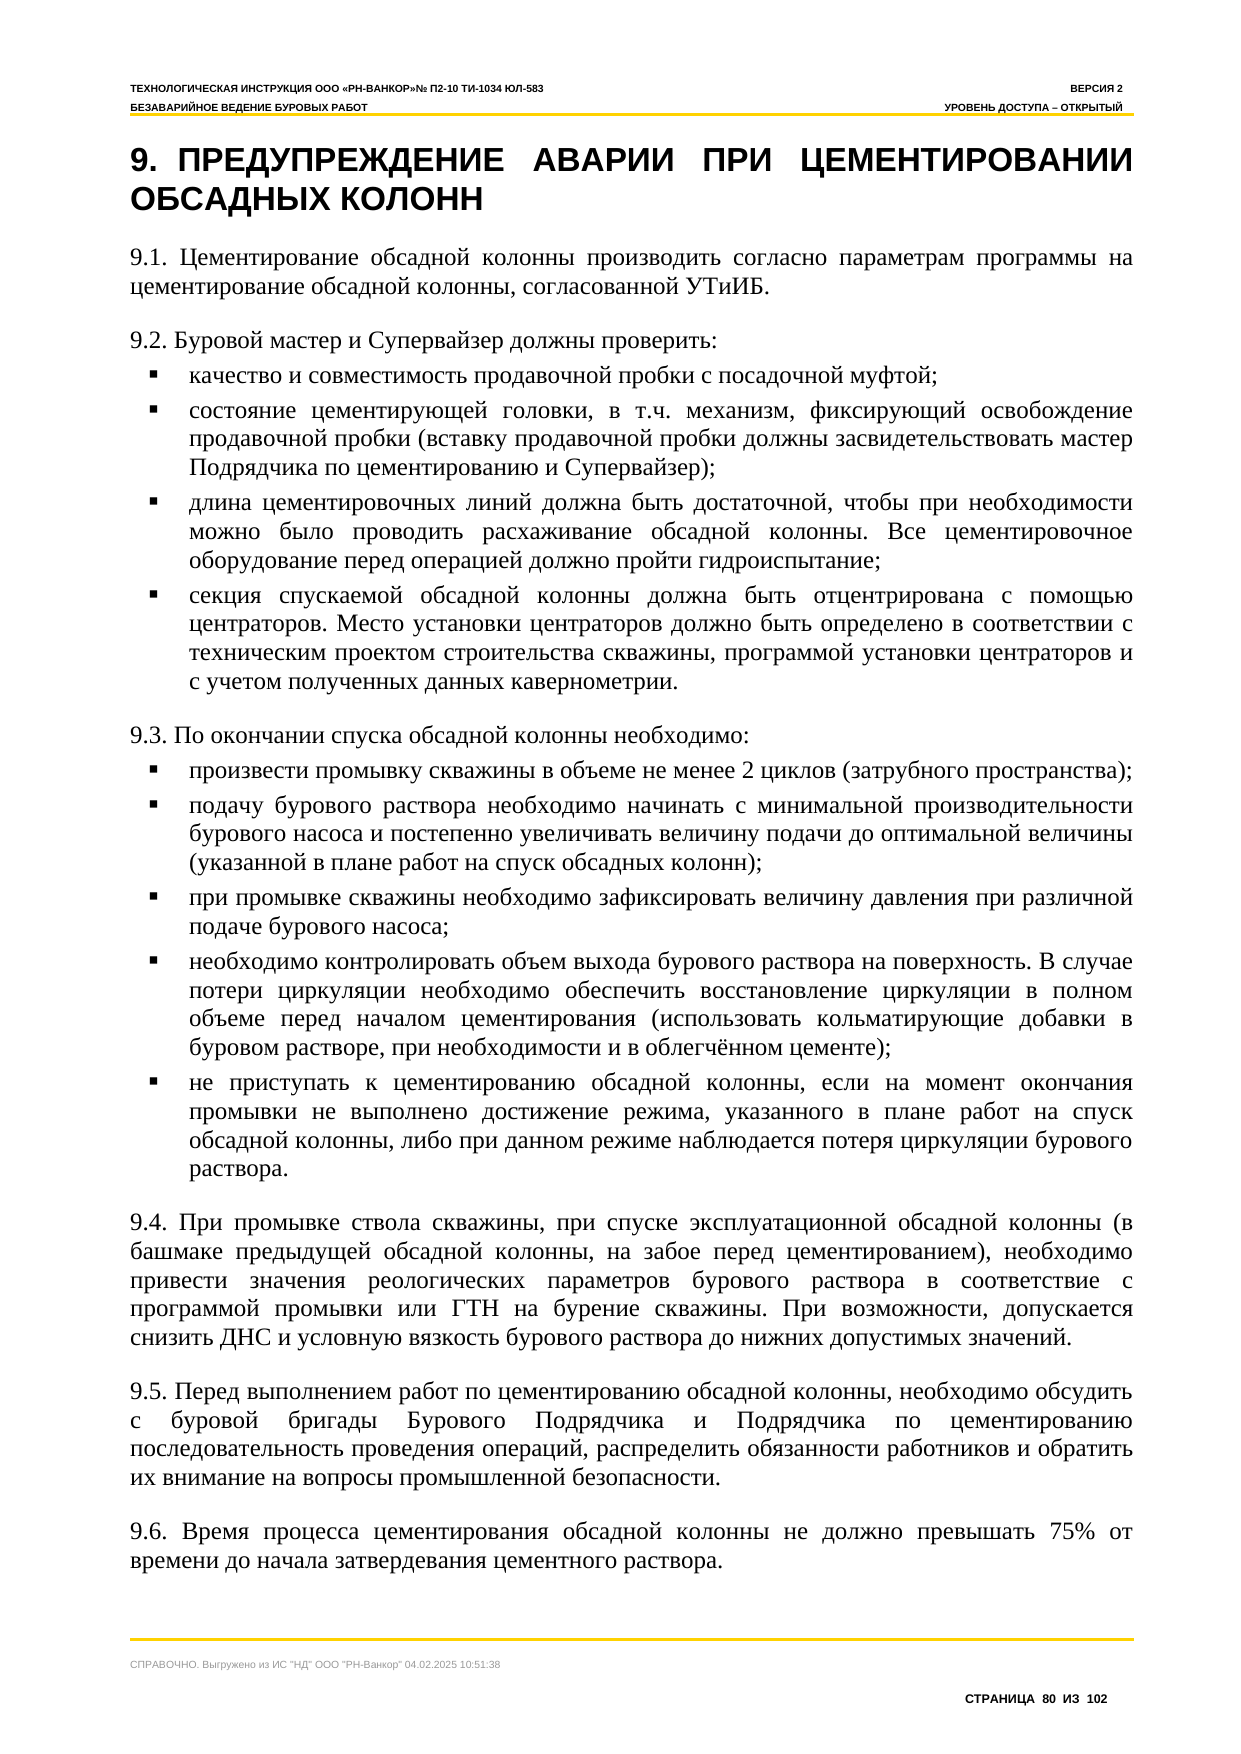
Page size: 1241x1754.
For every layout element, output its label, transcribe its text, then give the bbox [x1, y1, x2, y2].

list состояние цементирующей головки, в т.ч. механизм, фиксирующий освобождение продавочной пробки (вставку продавочной пробки должны засвидетельствовать мастер Подрядчика по цементированию и Супервайзер); [148, 395, 1134, 481]
subtitle 9. ПРЕДУПРЕЖДЕНИЕ АВАРИИ ПРИ ЦЕМЕНТИРОВАНИИ ОБСАДНЫХ КОЛОНН [130, 140, 1134, 217]
list 9.5. Перед выполнением работ по цементированию обсадной колонны, необходимо обсудить с буровой бригады Бурового Подрядчика и Подрядчика по цементированию последовательность проведения операций, распределить обязанности работников и обратить их внимание на вопросы промышленной безопасности. [130, 1376, 1134, 1491]
list необходимо контролировать объем выхода бурового раствора на поверхность. В случае потери циркуляции необходимо обеспечить восстановление циркуляции в полном объеме перед началом цементирования (использовать кольматирующие добавки в буровом растворе, при необходимости и в облегчённом цементе); [148, 946, 1134, 1061]
list 9.4. При промывке ствола скважины, при спуске эксплуатационной обсадной колонны (в башмаке предыдущей обсадной колонны, на забое перед цементированием), необходимо привести значения реологических параметров бурового раствора в соответствие с программой промывки или ГТН на бурение скважины. При возможности, допускается снизить ДНС и условную вязкость бурового раствора до нижних допустимых значений. [130, 1207, 1134, 1351]
list не приступать к цементированию обсадной колонны, если на момент окончания промывки не выполнено достижение режима, указанного в плане работ на спуск обсадной колонны, либо при данном режиме наблюдается потеря циркуляции бурового раствора. [148, 1067, 1134, 1182]
list секция спускаемой обсадной колонны должна быть отцентрирована с помощью центраторов. Место установки центраторов должно быть определено в соответствии с техническим проектом строительства скважины, программой установки центраторов и с учетом полученных данных кавернометрии. [148, 580, 1134, 695]
list при промывке скважины необходимо зафиксировать величину давления при различной подаче бурового насоса; [148, 882, 1134, 940]
list качество и совместимость продавочной пробки с посадочной муфтой; [148, 360, 1134, 388]
list подачу бурового раствора необходимо начинать с минимальной производительности бурового насоса и постепенно увеличивать величину подачи до оптимальной величины (указанной в плане работ на спуск обсадных колонн); [148, 790, 1134, 876]
list 9.6. Время процесса цементирования обсадной колонны не должно превышать 75% от времени до начала затвердевания цементного раствора. [130, 1516, 1134, 1573]
list 9.2. Буровой мастер и Супервайзер должны проверить: [130, 325, 1134, 353]
list 9.1. Цементирование обсадной колонны производить согласно параметрам программы на цементирование обсадной колонны, согласованной УТиИБ. [130, 242, 1134, 300]
list 9.3. По окончании спуска обсадной колонны необходимо: [130, 720, 1134, 748]
list произвести промывку скважины в объеме не менее 2 циклов (затрубного пространства); [148, 755, 1134, 783]
list длина цементировочных линий должна быть достаточной, чтобы при необходимости можно было проводить расхаживание обсадной колонны. Все цементировочное оборудование перед операцией должно пройти гидроиспытание; [148, 487, 1134, 573]
